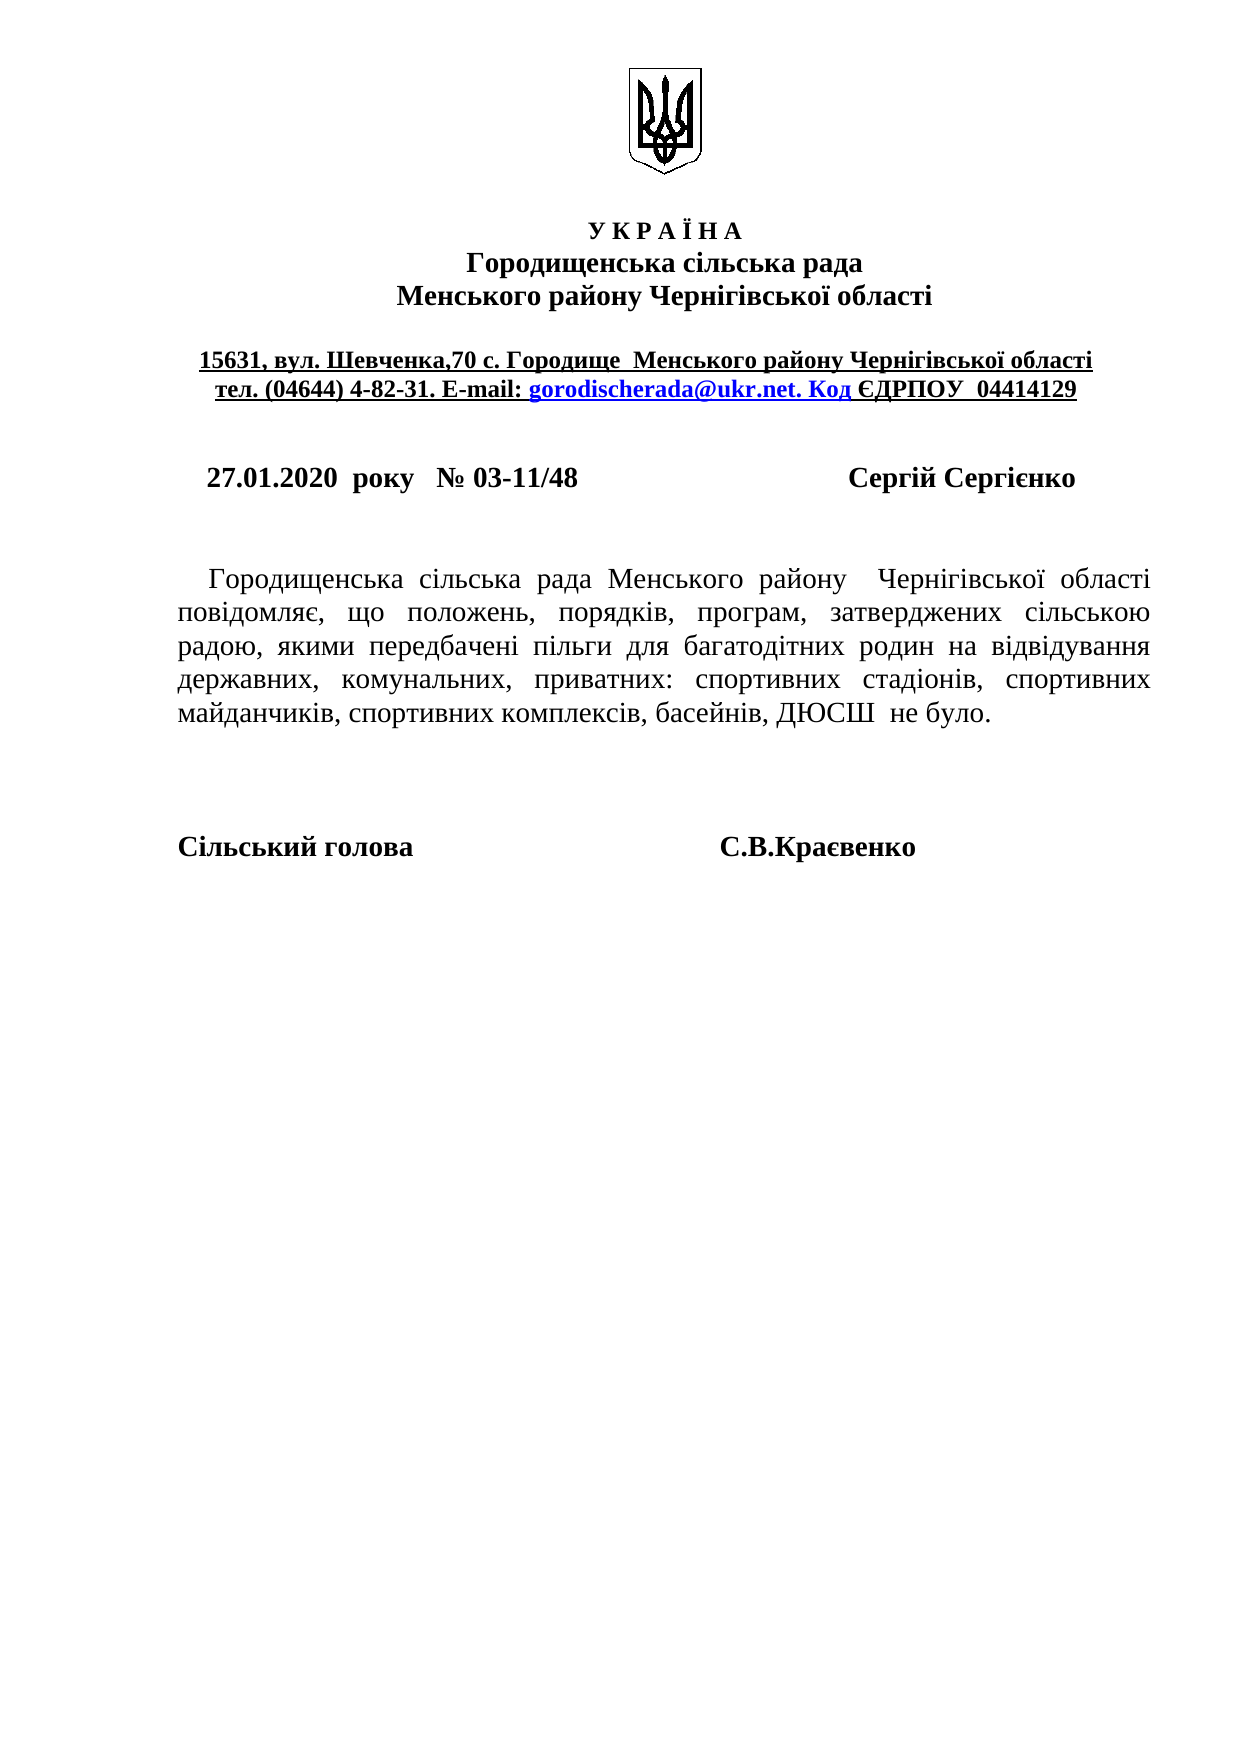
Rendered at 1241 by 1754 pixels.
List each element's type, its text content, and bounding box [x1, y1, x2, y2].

text Менського району Чернігівської області [177, 278, 1152, 312]
text 27.01.2020 року № 03-11/48 Сергій Сергієнко [177, 460, 1152, 494]
text 15631, вул. Шевченка,70 с. Городище Менського району Чернігівської області [140, 345, 1152, 374]
text У К Р А Ї Н А [177, 216, 1152, 245]
text Городищенська сільська рада [177, 245, 1152, 278]
text Городищенська сільська рада Менського району Чернігівської області повідомляє, що положень, порядків, програм, затверджених сільською радою, якими передбачені пільги для багатодітних родин на відвідування державних, комунальних, приватних: спортивних стадіонів, спортивних майданчиків, спортивних комплексів, басейнів, ДЮСШ не було. [177, 561, 1152, 729]
text Сільський голова С.В.Краєвенко [177, 829, 1152, 863]
text тел. (04644) 4-82-31. E-mail: gorodischerada@ukr.net. Код ЄДРПОУ 04414129 [140, 374, 1152, 403]
